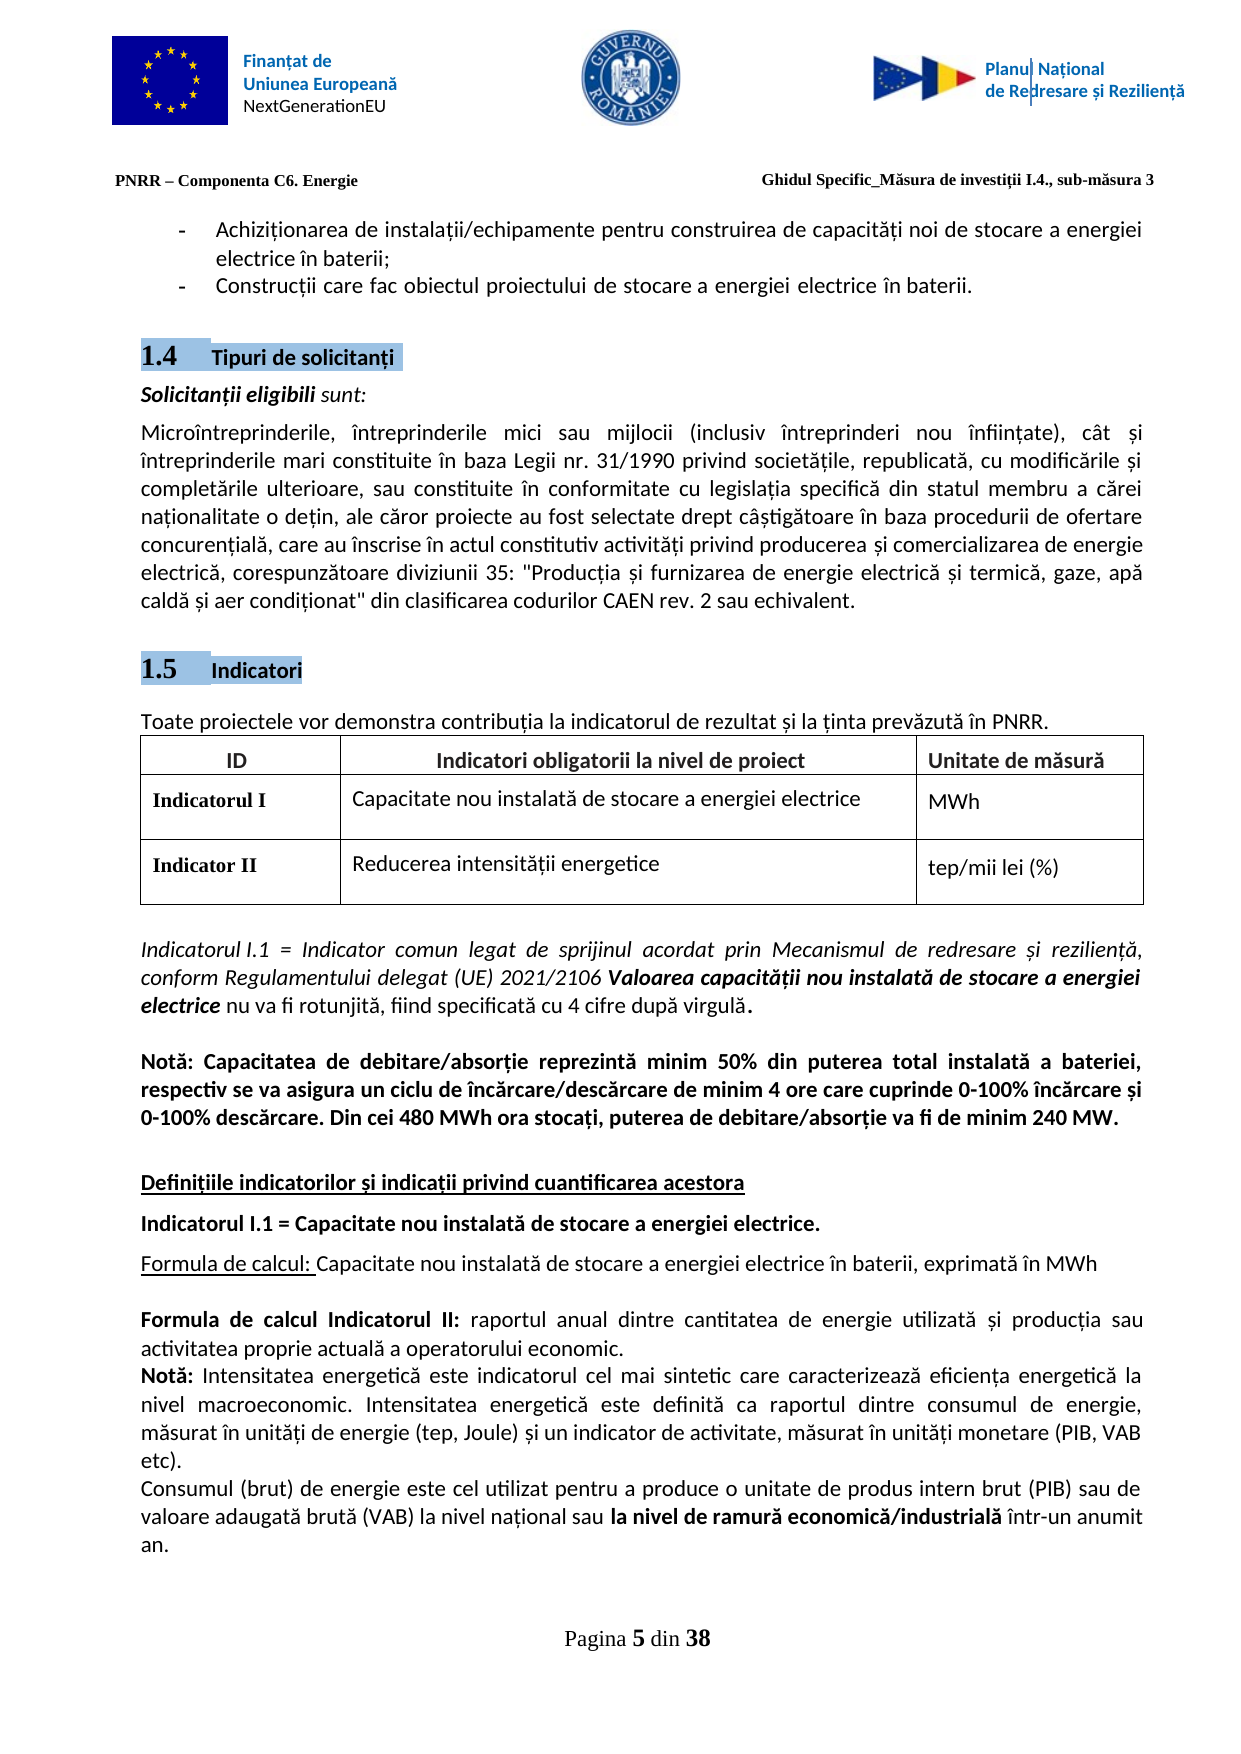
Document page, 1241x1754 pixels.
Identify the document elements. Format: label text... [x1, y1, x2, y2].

text Definițiile indicatorilor și indicații privind cuantificarea acestora [141, 1168, 1143, 1197]
table_header ID [141, 736, 340, 774]
table_cell tep/mii lei (%) [917, 840, 1143, 904]
list Achiziţionarea de instalaţii/echipamente pentru construirea de capacități noi de stocare a energiei electrice în baterii; [178, 216, 1143, 272]
table_cell Indicator II [141, 840, 340, 904]
subtitle Tipuri de solicitanţi [211, 338, 1143, 371]
text Notă: Capacitatea de debitare/absorție reprezintă minim 50% din puterea total instalată a bateriei, respectiv se va asigura un ciclu de încărcare/descărcare de minim 4 ore care cuprinde 0-100% încărcare și 0-100% descărcare. Din cei 480 MWh ora stocați, puterea de debitare/absorție va fi de minim 240 MW. [141, 1047, 1143, 1131]
subtitle Indicatori [211, 651, 1143, 685]
list Construcţii care fac obiectul proiectului de stocare a energiei electrice în baterii. [178, 272, 1143, 300]
picture [873, 55, 977, 101]
text Formula de calcul Indicatorul II: raportul anual dintre cantitatea de energie utilizată și producția sau activitatea proprie actuală a operatorului economic. [141, 1306, 1143, 1362]
picture [581, 29, 681, 126]
text Microîntreprinderile, întreprinderile mici sau mijlocii (inclusiv întreprinderi nou înființate), cât și întreprinderile mari constituite în baza Legii nr. 31/1990 privind societățile, republicată, cu modificările şi completările ulterioare, sau constituite în conformitate cu legislația specifică din statul membru a cărei naționalitate o deţin, ale căror proiecte au fost selectate drept câștigătoare în baza procedurii de ofertare concurențială, care au înscrise în actul constitutiv activități privind producerea și comercializarea de energie electrică, corespunzătoare diviziunii 35: "Producția și furnizarea de energie electrică și termică, gaze, apă caldă și aer condiționat" din clasificarea codurilor CAEN rev. 2 sau echivalent. [141, 418, 1143, 614]
table_cell MWh [917, 775, 1143, 839]
text Solicitanții eligibili sunt: [141, 381, 1143, 408]
text Notă: Intensitatea energetică este indicatorul cel mai sintetic care caracterizează eficiența energetică la nivel macroeconomic. Intensitatea energetică este definită ca raportul dintre consumul de energie, măsurat în unități de energie (tep, Joule) și un indicator de activitate, măsurat în unități monetare (PIB, VAB etc). [141, 1362, 1143, 1474]
table_cell Reducerea intensității energetice [341, 840, 916, 904]
table_cell Capacitate nou instalată de stocare a energiei electrice [341, 775, 916, 839]
text Formula de calcul: Capacitate nou instalată de stocare a energiei electrice în baterii, exprimată în MWh [141, 1249, 1143, 1278]
subtitle Indicatorul I.1 = Capacitate nou instalată de stocare a energiei electrice. [141, 1209, 1143, 1237]
picture [112, 36, 228, 125]
table_header Indicatori obligatorii la nivel de proiect [341, 736, 916, 774]
text Toate proiectele vor demonstra contribuţia la indicatorul de rezultat și la ținta prevăzută în PNRR. [141, 707, 1143, 735]
text Indicatorul I.1 = Indicator comun legat de sprijinul acordat prin Mecanismul de redresare și reziliență, conform Regulamentului delegat (UE) 2021/2106 Valoarea capacității nou instalată de stocare a energiei electrice nu va fi rotunjită, fiind specificată cu 4 cifre după virgulă. [141, 935, 1143, 1019]
table_cell Indicatorul I [141, 775, 340, 839]
text Consumul (brut) de energie este cel utilizat pentru a produce o unitate de produs intern brut (PIB) sau de valoare adaugată brută (VAB) la nivel național sau la nivel de ramură economică/industrială într-un anumit an. [141, 1474, 1143, 1558]
table_header Unitate de măsură [917, 736, 1143, 774]
